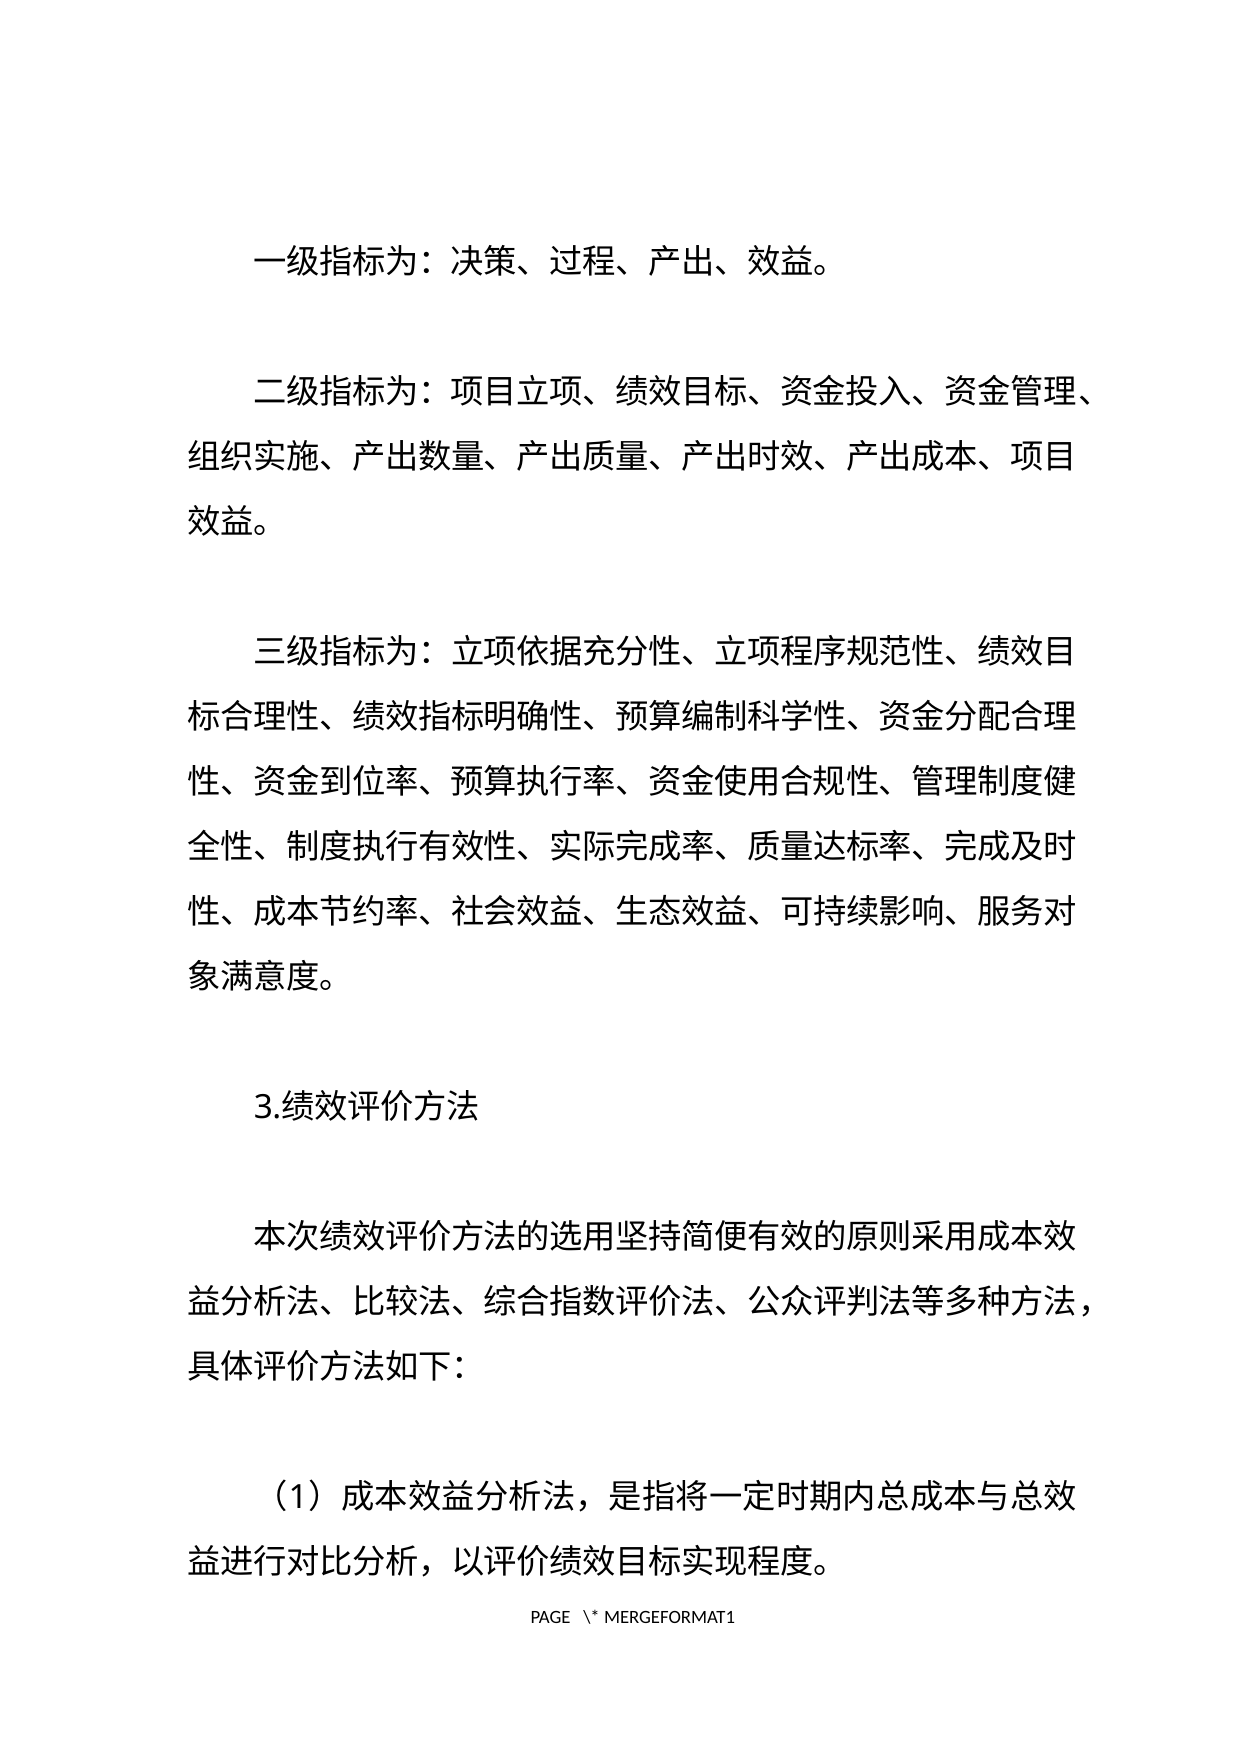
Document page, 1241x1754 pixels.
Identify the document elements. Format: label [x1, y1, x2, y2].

text [187, 162, 1078, 1592]
